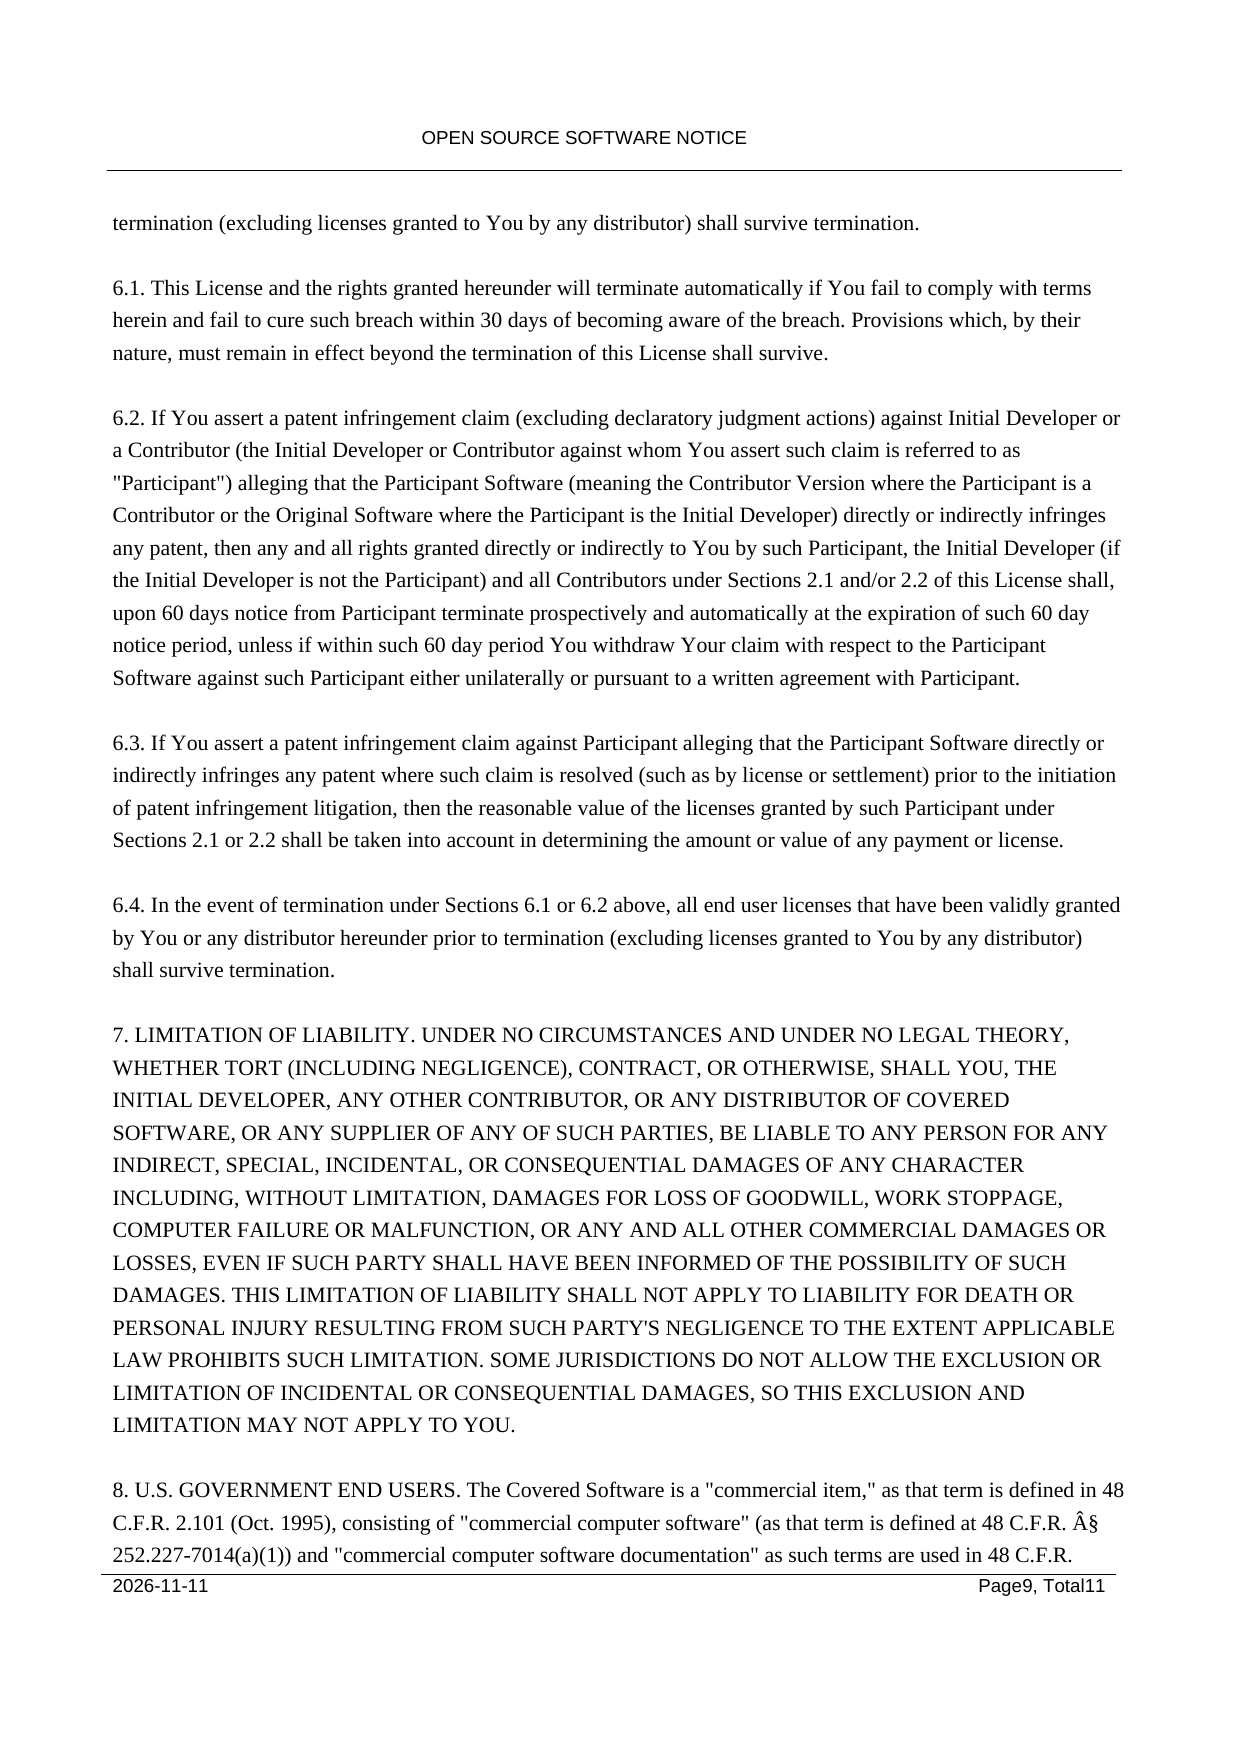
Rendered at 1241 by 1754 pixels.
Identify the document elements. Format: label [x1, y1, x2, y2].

text [112, 206, 1128, 1571]
